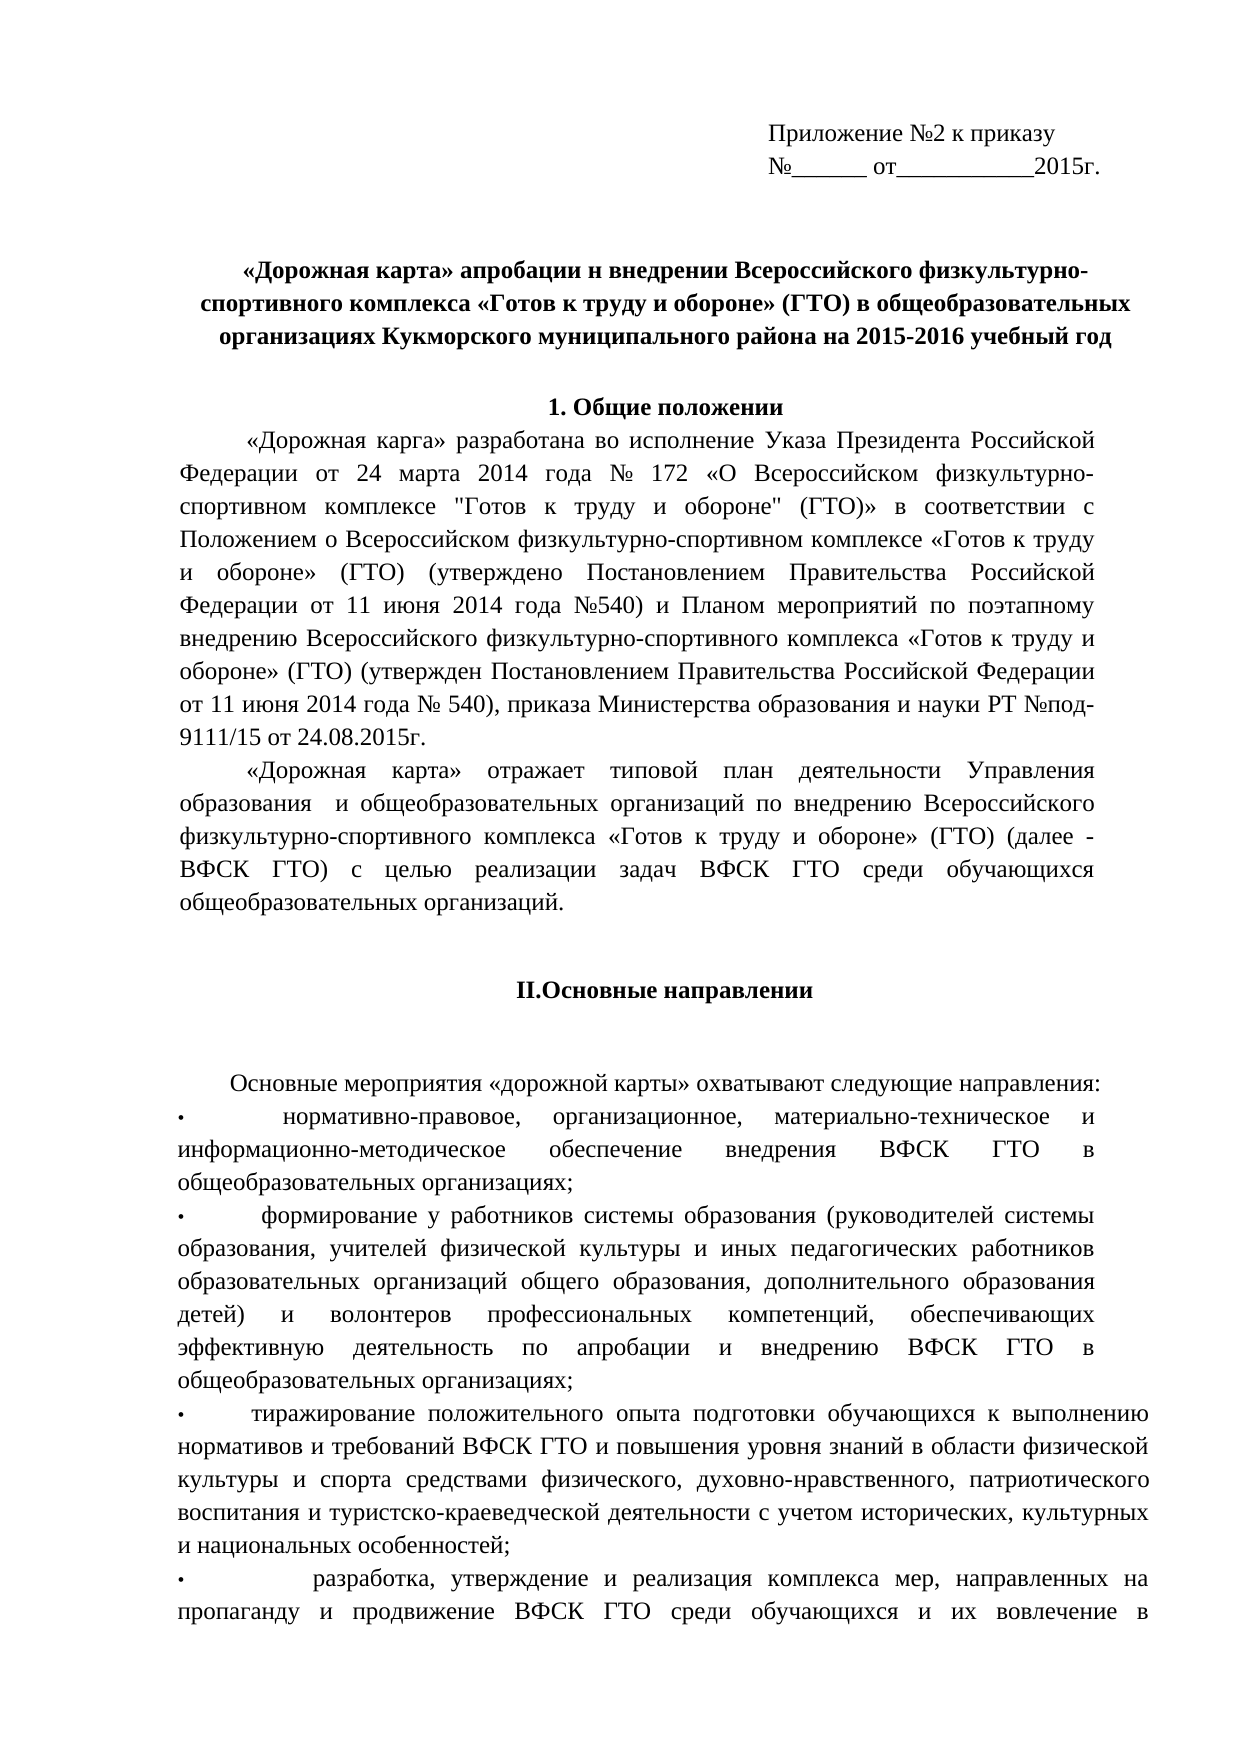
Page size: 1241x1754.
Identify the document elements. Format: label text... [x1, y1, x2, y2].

list тиражирование положительного опыта подготовки обучающихся к выполнению нормативов и требований ВФСК ГТО и повышения уровня знаний в области физической культуры и спорта средствами физического, духовно-нравственного, патриотического воспитания и туристско-краеведческой деятельности с учетом исторических, культурных и национальных особенностей; [177, 1398, 1149, 1559]
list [177, 1563, 1149, 1625]
text Приложение №2 к приказу [768, 118, 1141, 147]
text Основные мероприятия «дорожной карты» охватывают следующие направления: [179, 1068, 1152, 1097]
text «Дорожная карга» разработана во исполнение Указа Президента Российской Федерации от 24 марта 2014 года № 172 «О Всероссийском физкультурно-спортивном комплексе "Готов к труду и обороне" (ГТО)» в соответствии с Положением о Всероссийском физкультурно-спортивном комплексе «Готов к труду и обороне» (ГТО) (утверждено Постановлением Правительства Российской Федерации от 11 июня 2014 года №540) и Планом мероприятий по поэтапному внедрению Всероссийского физкультурно-спортивного комплекса «Готов к труду и обороне» (ГТО) (утвержден Постановлением Правительства Российской Федерации от 11 июня 2014 года № 540), приказа Министерства образования и науки РТ №под-9111/15 от 24.08.2015г. [179, 425, 1095, 751]
text «Дорожная карта» апробации н внедрении Всероссийского физкультурно-спортивного комплекса «Готов к труду и обороне» (ГТО) в общеобразовательных организациях Кукморского муниципального района на 2015-2016 учебный год [179, 255, 1152, 350]
text №______ от___________2015г. [768, 151, 1141, 180]
list формирование у работников системы образования (руководителей системы образования, учителей физической культуры и иных педагогических работников образовательных организаций общего образования, дополнительного образования детей) и волонтеров профессиональных компетенций, обеспечивающих эффективную деятельность по апробации и внедрению ВФСК ГТО в общеобразовательных организациях; [177, 1200, 1095, 1394]
text «Дорожная карта» отражает типовой план деятельности Управления образования и общеобразовательных организаций по внедрению Всероссийского физкультурно-спортивного комплекса «Готов к труду и обороне» (ГТО) (далее - ВФСК ГТО) с целью реализации задач ВФСК ГТО среди обучающихся общеобразовательных организаций. [179, 755, 1095, 916]
list нормативно-правовое, организационное, материально-техническое и информационно-методическое обеспечение внедрения ВФСК ГТО в общеобразовательных организациях; [177, 1101, 1095, 1196]
text II.Основные направлении [177, 975, 1152, 1003]
text 1. Общие положении [179, 392, 1152, 421]
